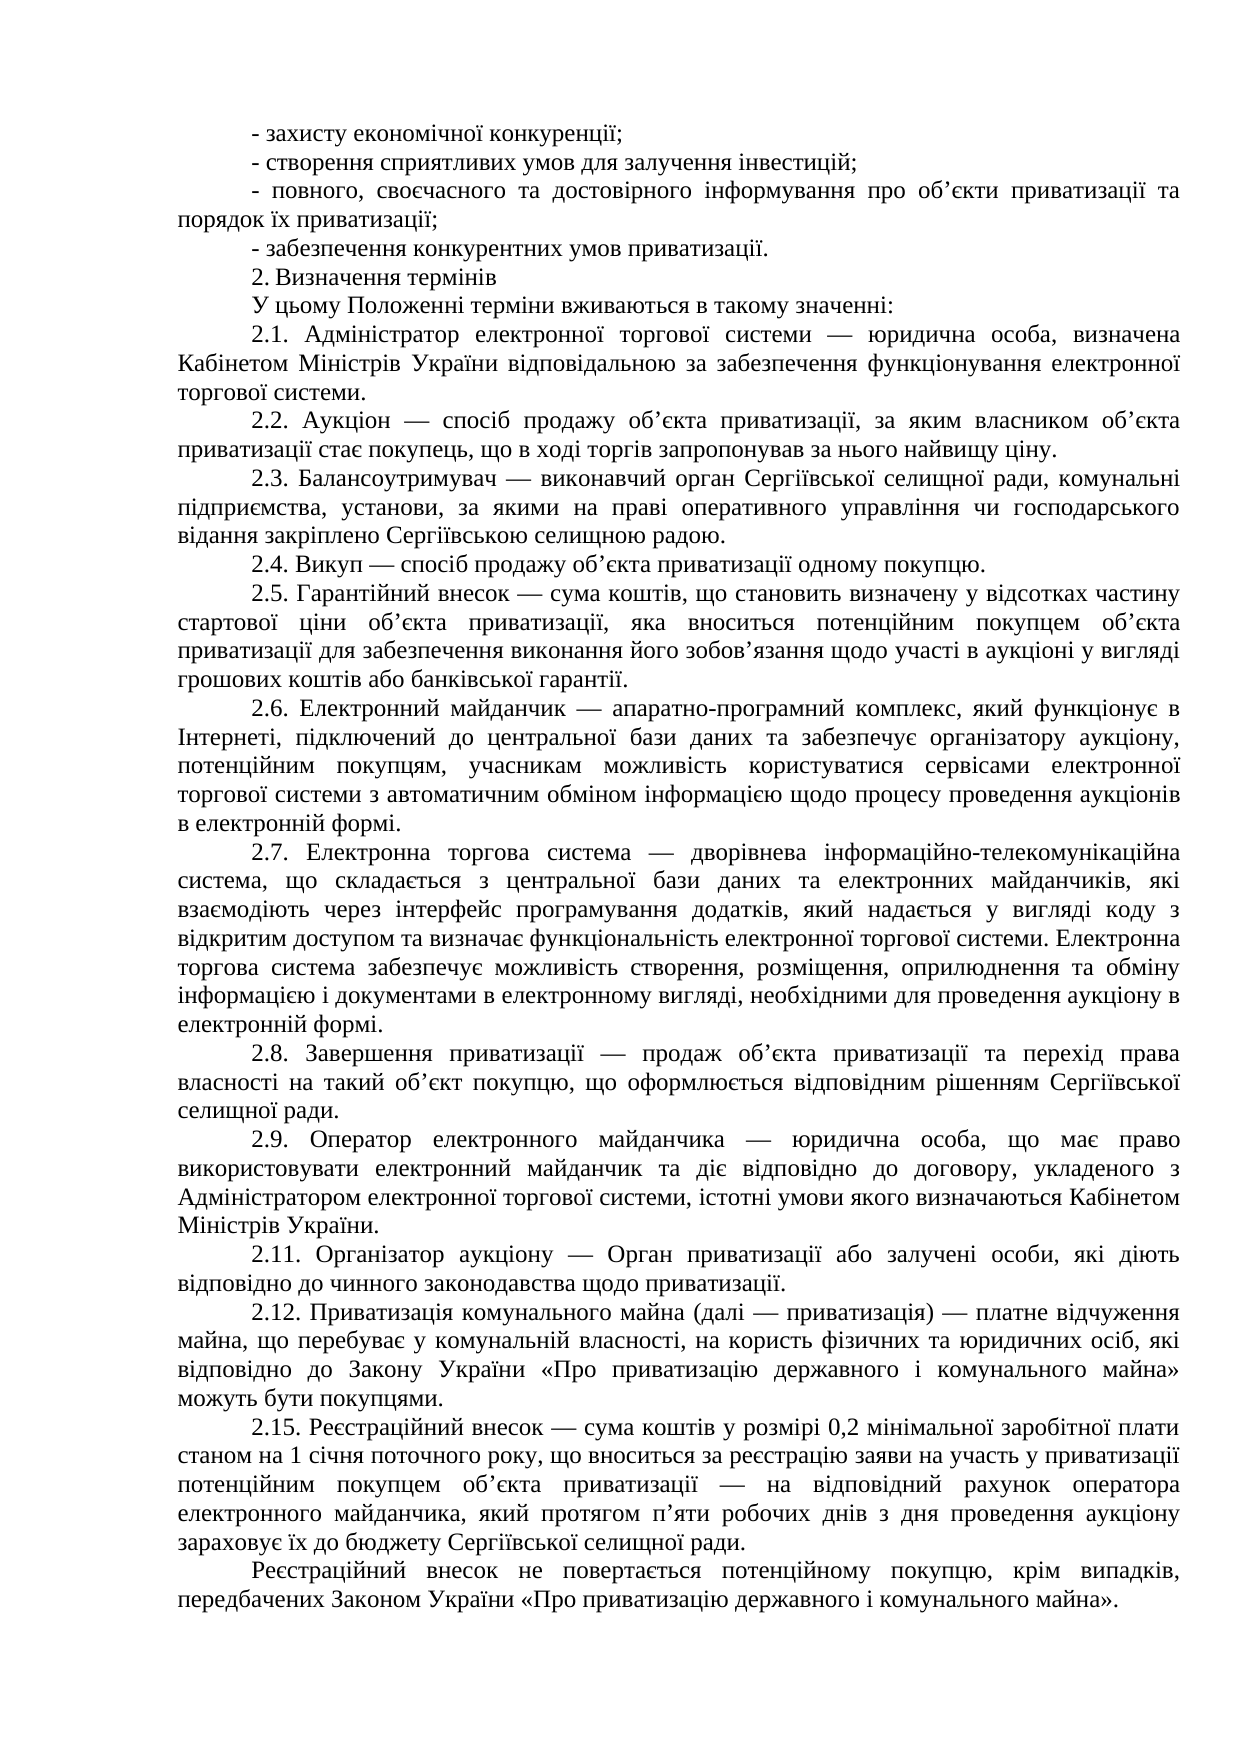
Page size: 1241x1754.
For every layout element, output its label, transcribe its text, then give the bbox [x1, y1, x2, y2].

text 2.11. Організатор аукціону — Орган приватизації або залучені особи, які діють відповідно до чинного законодавства щодо приватизації. [177, 1239, 1181, 1297]
text Реєстраційний внесок не повертається потенційному покупцю, крім випадків, передбачених Законом України «Про приватизацію державного і комунального майна». [177, 1556, 1181, 1613]
text - створення сприятливих умов для залучення інвестицій; [177, 147, 1181, 176]
text 2.8. Завершення приватизації — продаж об’єкта приватизації та перехід права власності на такий об’єкт покупцю, що оформлюється відповідним рішенням Сергіївської селищної ради. [177, 1038, 1181, 1124]
text 2. Визначення термінів [177, 262, 1181, 291]
text - захисту економічної конкуренції; [177, 118, 1181, 147]
text 2.15. Реєстраційний внесок — сума коштів у розмірі 0,2 мінімальної заробітної плати станом на 1 січня поточного року, що вноситься за реєстрацію заяви на участь у приватизації потенційним покупцем об’єкта приватизації — на відповідний рахунок оператора електронного майданчика, який протягом п’яти робочих днів з дня проведення аукціону зараховує їх до бюджету Сергіївської селищної ради. [177, 1412, 1181, 1556]
text 2.3. Балансоутримувач — виконавчий орган Сергіївської селищної ради, комунальні підприємства, установи, за якими на праві оперативного управління чи господарського відання закріплено Сергіївською селищною радою. [177, 463, 1181, 549]
text 2.4. Викуп — спосіб продажу об’єкта приватизації одному покупцю. [177, 549, 1181, 578]
text 2.5. Гарантійний внесок — сума коштів, що становить визначену у відсотках частину стартової ціни об’єкта приватизації, яка вноситься потенційним покупцем об’єкта приватизації для забезпечення виконання його зобов’язання щодо участі в аукціоні у вигляді грошових коштів або банківської гарантії. [177, 578, 1181, 693]
text 2.1. Адміністратор електронної торгової системи — юридична особа, визначена Кабінетом Міністрів України відповідальною за забезпечення функціонування електронної торгової системи. [177, 319, 1181, 406]
text 2.7. Електронна торгова система — дворівнева інформаційно-телекомунікаційна система, що складається з центральної бази даних та електронних майданчиків, які взаємодіють через інтерфейс програмування додатків, який надається у вигляді коду з відкритим доступом та визначає функціональність електронної торгової системи. Електронна торгова система забезпечує можливість створення, розміщення, оприлюднення та обміну інформацією і документами в електронному вигляді, необхідними для проведення аукціону в електронній формі. [177, 837, 1181, 1038]
text 2.6. Електронний майданчик — апаратно-програмний комплекс, який функціонує в Інтернеті, підключений до центральної бази даних та забезпечує організатору аукціону, потенційним покупцям, учасникам можливість користуватися сервісами електронної торгової системи з автоматичним обміном інформацією щодо процесу проведення аукціонів в електронній формі. [177, 693, 1181, 837]
text 2.9. Оператор електронного майданчика — юридична особа, що має право використовувати електронний майданчик та діє відповідно до договору, укладеного з Адміністратором електронної торгової системи, істотні умови якого визначаються Кабінетом Міністрів України. [177, 1124, 1181, 1239]
text У цьому Положенні терміни вживаються в такому значенні: [177, 291, 1181, 319]
text 2.2. Аукціон — спосіб продажу об’єкта приватизації, за яким власником об’єкта приватизації стає покупець, що в ході торгів запропонував за нього найвищу ціну. [177, 406, 1181, 463]
text 2.12. Приватизація комунального майна (далі — приватизація) — платне відчуження майна, що перебуває у комунальній власності, на користь фізичних та юридичних осіб, які відповідно до Закону України «Про приватизацію державного і комунального майна» можуть бути покупцями. [177, 1297, 1181, 1412]
text - повного, своєчасного та достовірного інформування про об’єкти приватизації та порядок їх приватизації; [177, 176, 1181, 233]
text - забезпечення конкурентних умов приватизації. [177, 233, 1181, 262]
